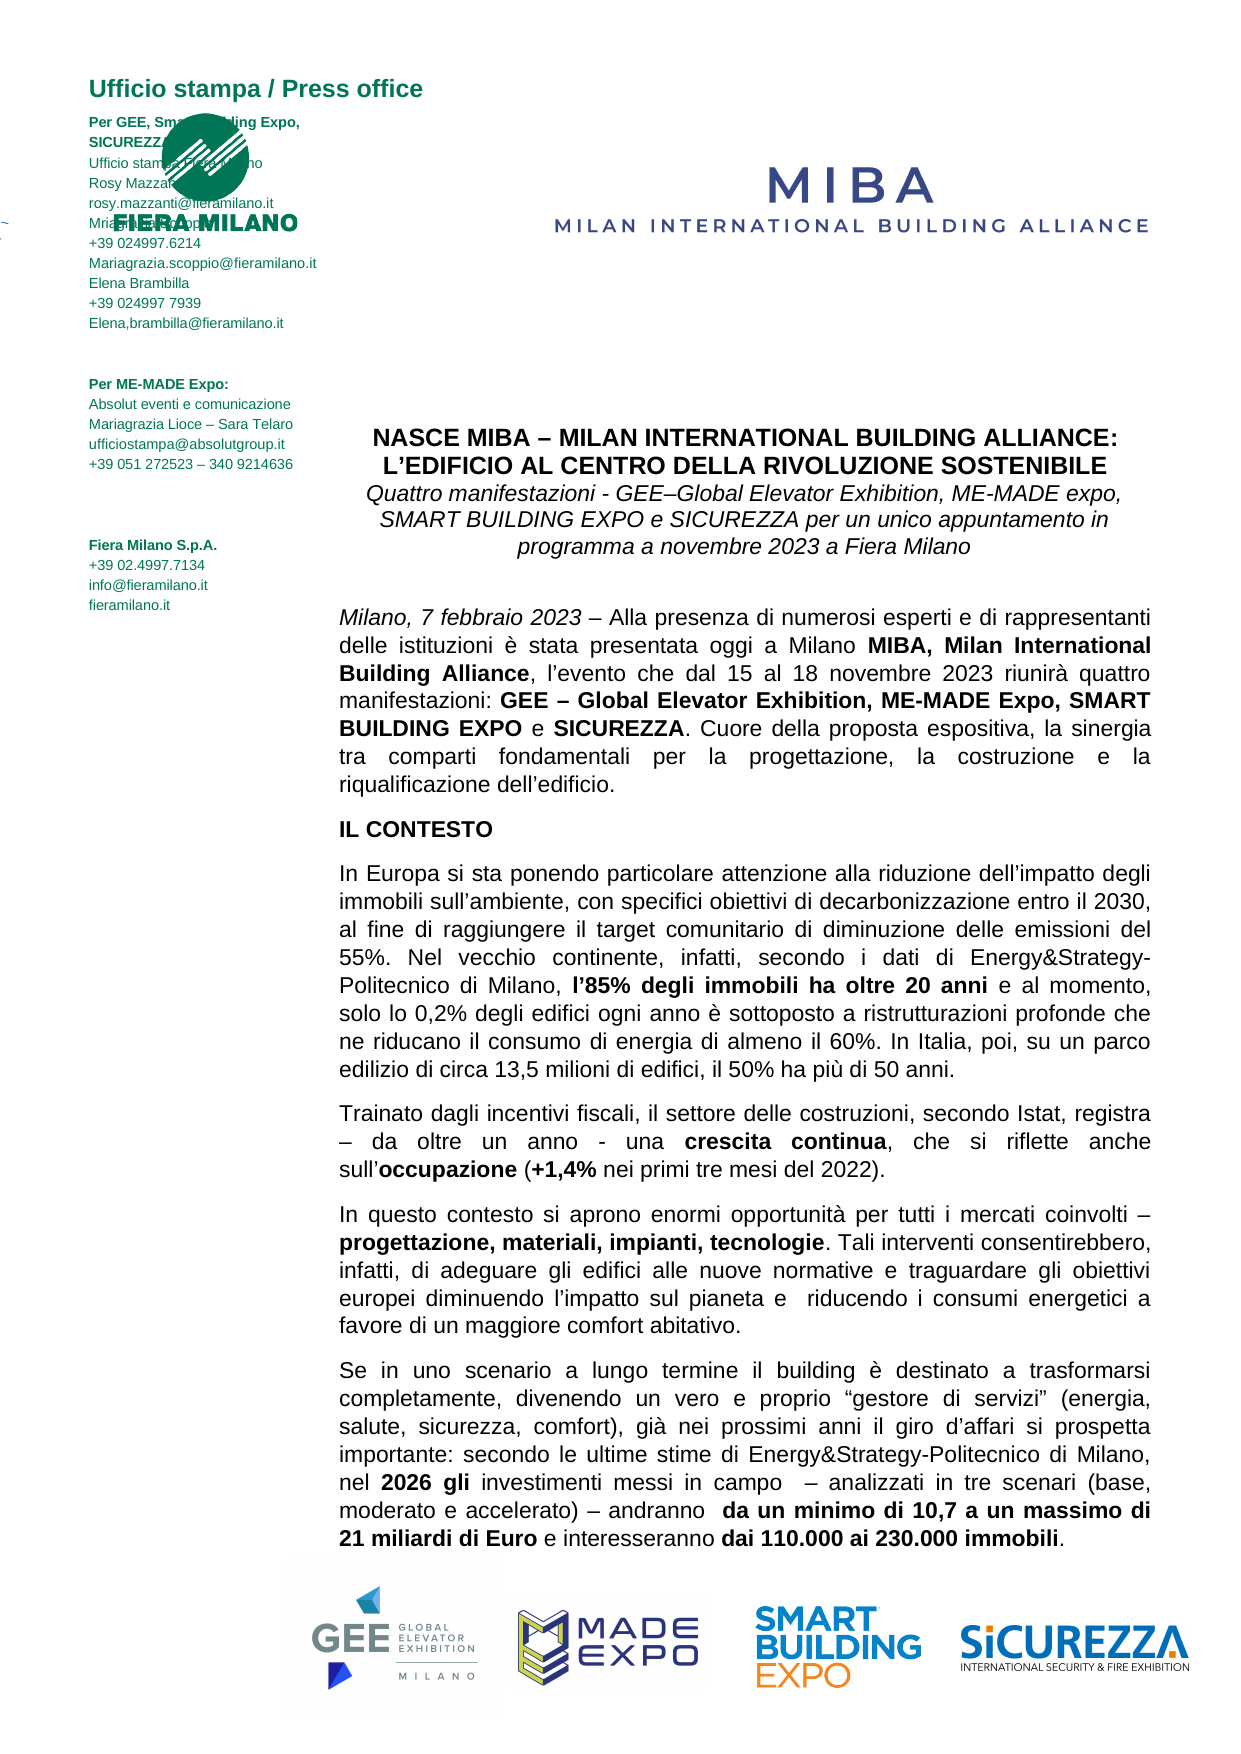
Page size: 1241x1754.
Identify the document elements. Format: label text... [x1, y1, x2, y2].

text In Europa si sta ponendo particolare attenzione alla riduzione dell’impatto degli immobili sull’ambiente, con specifici obiettivi di decarbonizzazione entro il 2030, al fine di raggiungere il target comunitario di diminuzione delle emissioni del 55%. Nel vecchio continente, infatti, secondo i dati di Energy&Strategy-Politecnico di Milano, l’85% degli immobili ha oltre 20 anni e al momento, solo lo 0,2% degli edifici ogni anno è sottoposto a ristrutturazioni profonde che ne riducano il consumo di energia di almeno il 60%. In Italia, poi, su un parco edilizio di circa 13,5 milioni di edifici, il 50% ha più di 50 anni. [89, 860, 1152, 1082]
text IL CONTESTO [89, 816, 1152, 842]
picture [507, 1595, 709, 1691]
text L’EDIFICIO AL CENTRO DELLA RIVOLUZIONE SOSTENIBILE [89, 451, 1152, 480]
text In questo contesto si aprono enormi opportunità per tutti i mercati coinvolti – progettazione, materiali, impianti, tecnologie. Tali interventi consentirebbero, infatti, di adeguare gli edifici alle nuove normative e traguardare gli obiettivi europei diminuendo l’impatto sul pianeta e riducendo i consumi energetici a favore di un maggiore comfort abitativo. [89, 1201, 1152, 1339]
picture [755, 1606, 921, 1688]
picture [113, 113, 298, 232]
picture [961, 1625, 1189, 1671]
text Se in uno scenario a lungo termine il building è destinato a trasformarsi completamente, divenendo un vero e proprio “gestore di servizi” (energia, salute, sicurezza, comfort), già nei prossimi anni il giro d’affari si prospetta importante: secondo le ultime stime di Energy&Strategy-Politecnico di Milano, nel 2026 gli investimenti messi in campo – analizzati in tre scenari (base, moderato e accelerato) – andranno da un minimo di 10,7 a un massimo di 21 miliardi di Euro e interesseranno dai 110.000 ai 230.000 immobili. [89, 1357, 1152, 1551]
text NASCE MIBA – MILAN INTERNATIONAL BUILDING ALLIANCE: [89, 423, 1152, 451]
picture [283, 1557, 503, 1719]
text Milano, 7 febbraio 2023 – Alla presenza di numerosi esperti e di rappresentanti delle istituzioni è stata presentata oggi a Milano MIBA, Milan International Building Alliance, l’evento che dal 15 al 18 novembre 2023 riunirà quattro manifestazioni: GEE – Global Elevator Exhibition, ME-MADE Expo, SMART BUILDING EXPO e SICUREZZA. Cuore della proposta espositiva, la sinergia tra comparti fondamentali per la progettazione, la costruzione e la riqualificazione dell’edificio. [89, 604, 1152, 798]
text Trainato dagli incentivi fiscali, il settore delle costruzioni, secondo Istat, registra – da oltre un anno - una crescita continua, che si riflette anche sull’occupazione (+1,4% nei primi tre mesi del 2022). [89, 1100, 1152, 1183]
text Quattro manifestazioni - GEE–Global Elevator Exhibition, ME-MADE expo, SMART BUILDING EXPO e SICUREZZA per un unico appuntamento in programma a novembre 2023 a Fiera Milano [89, 480, 1152, 559]
